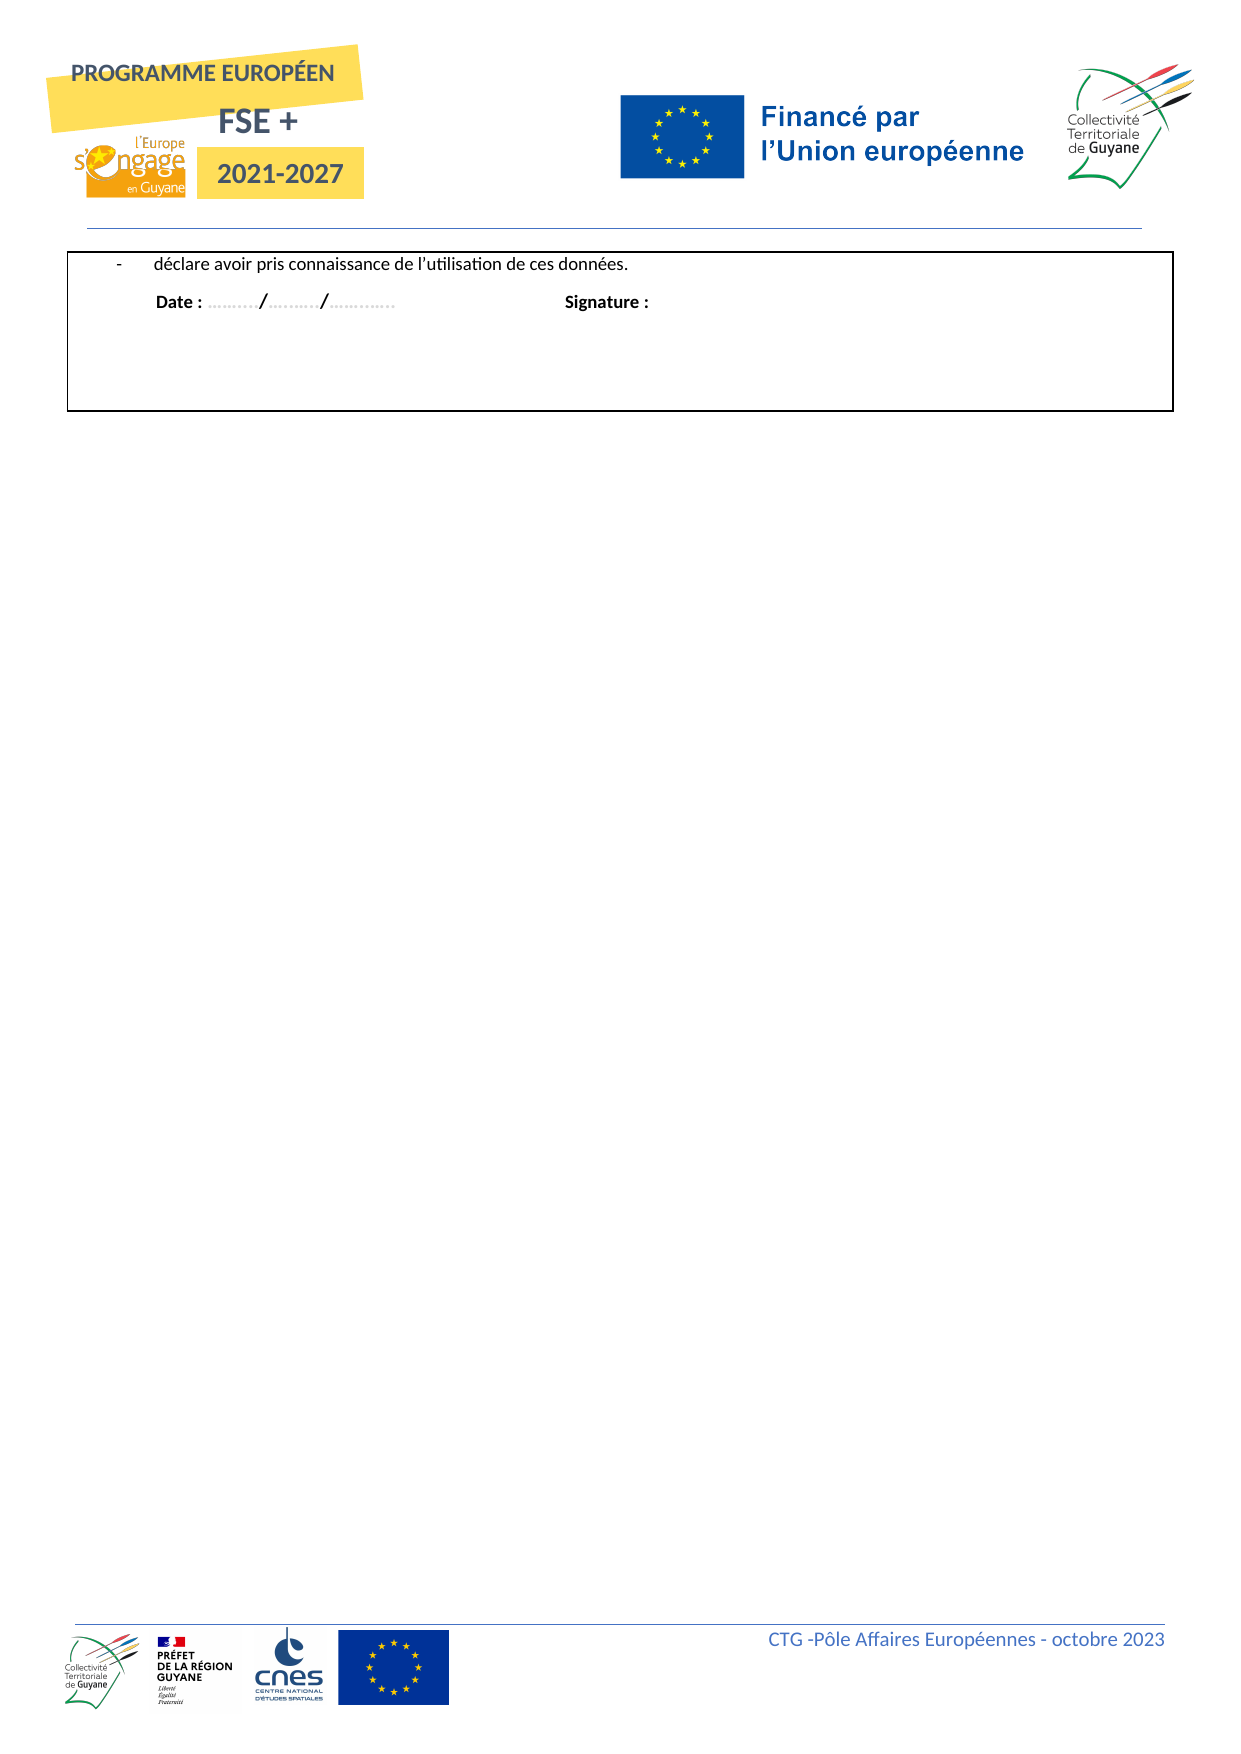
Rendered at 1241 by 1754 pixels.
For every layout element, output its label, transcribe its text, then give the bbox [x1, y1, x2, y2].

picture [64, 1627, 140, 1713]
picture [1066, 51, 1195, 195]
table_cell Date : ……..../…..…../……..….. Signature : [68, 276, 1172, 410]
picture [148, 1627, 242, 1714]
picture [338, 1630, 449, 1705]
picture [615, 90, 1059, 184]
picture [253, 1626, 328, 1705]
picture [71, 132, 189, 209]
